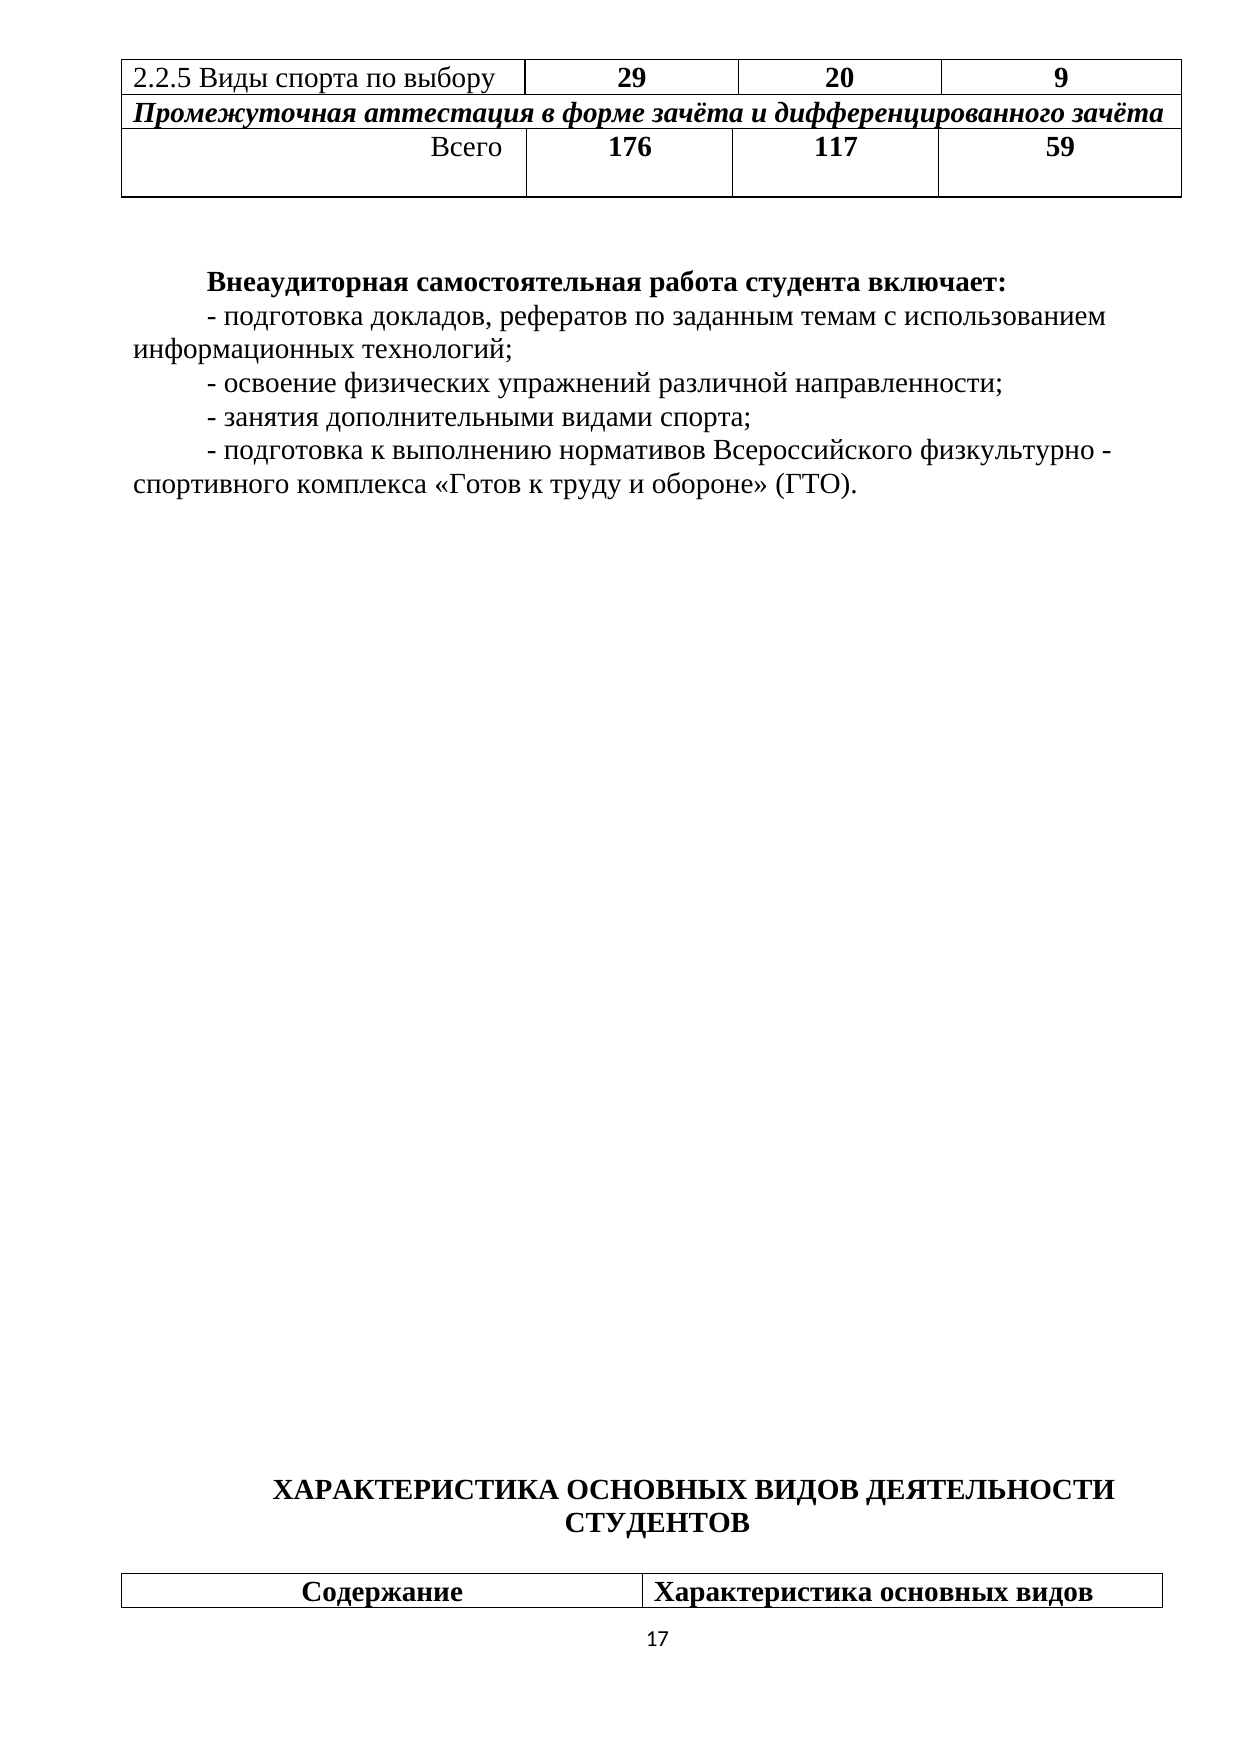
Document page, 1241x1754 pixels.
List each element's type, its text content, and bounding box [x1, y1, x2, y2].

table_cell 29 [526, 60, 738, 94]
table_header Содержание обучения [122, 1574, 642, 1607]
text ХАРАКТЕРИСТИКА ОСНОВНЫХ ВИДОВ ДЕЯТЕЛЬНОСТИ СТУДЕНТОВ [133, 1472, 1181, 1539]
text - подготовка докладов, рефератов по заданным темам с использованием информационных технологий; [133, 298, 1181, 365]
text - занятия дополнительными видами спорта; [133, 399, 1181, 432]
table_cell 2.2.5 Виды спорта по выбору [122, 60, 524, 94]
text - подготовка к выполнению нормативов Всероссийского физкультурно - спортивного комплекса «Готов к труду и обороне» (ГТО). [133, 432, 1181, 499]
table_cell Промежуточная аттестация в форме зачёта и дифференцированного зачёта [122, 95, 1181, 128]
table_cell 176 [527, 129, 732, 196]
table_cell 59 [939, 129, 1181, 196]
table_cell 9 [942, 60, 1181, 94]
text Внеаудиторная самостоятельная работа студента включает: [133, 264, 1181, 298]
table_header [643, 1574, 1162, 1607]
table_cell Всего [122, 129, 526, 196]
table_cell 117 [733, 129, 938, 196]
text - освоение физических упражнений различной направленности; [133, 365, 1181, 399]
table_cell 20 [739, 60, 941, 94]
